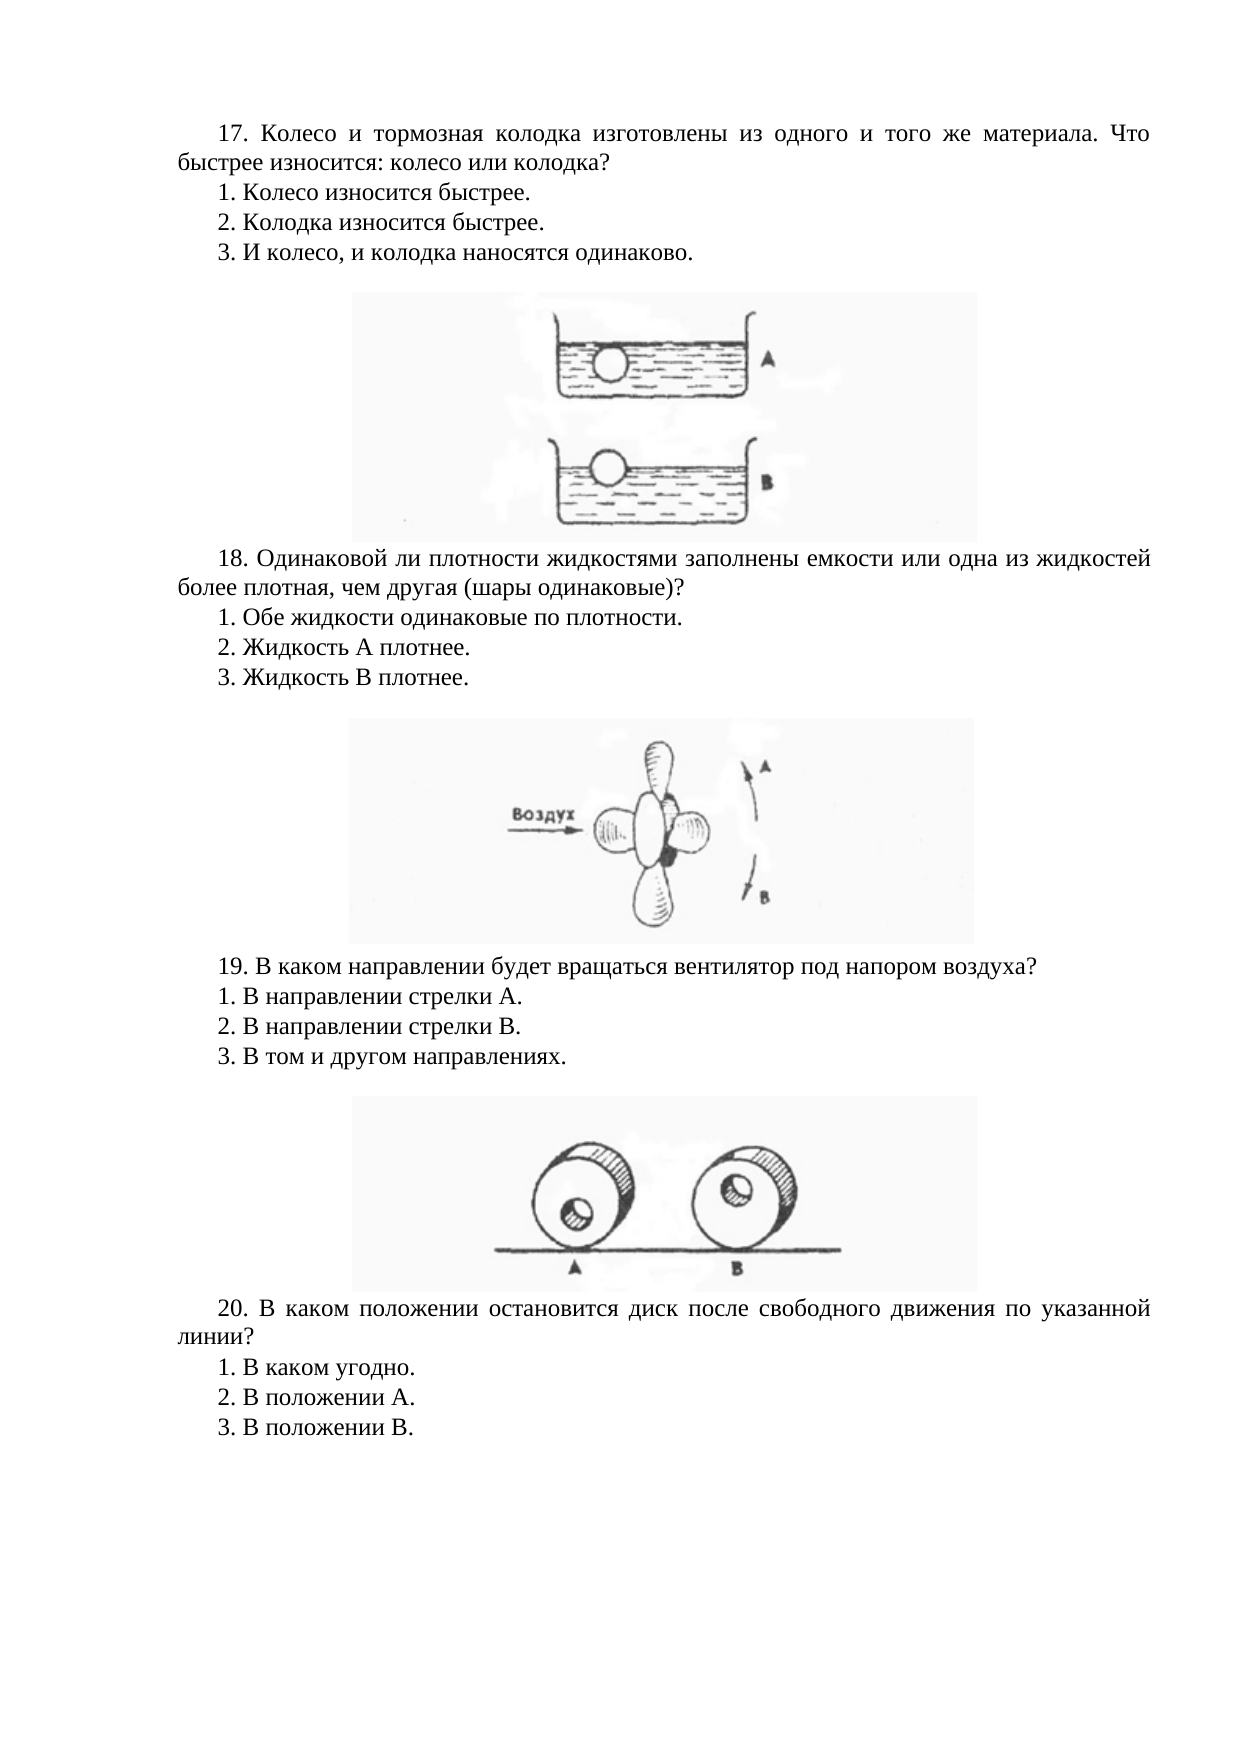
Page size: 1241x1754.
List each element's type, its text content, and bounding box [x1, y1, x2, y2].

text 2. В направлении стрелки В. [177, 1011, 1152, 1040]
text 2. Жидкость А плотнее. [177, 632, 1152, 661]
picture [348, 718, 974, 944]
text 3. И колесо, и колодка наносятся одинаково. [177, 237, 1152, 266]
text 20. В каком положении остановится диск после свободного движения по указанной линии? [177, 1293, 1152, 1350]
picture [351, 1096, 978, 1292]
text 1. Обе жидкости одинаковые по плотности. [177, 602, 1152, 631]
text 1. В каком угодно. [177, 1352, 1152, 1380]
text 3. В том и другом направлениях. [177, 1041, 1152, 1070]
text 19. В каком направлении будет вращаться вентилятор под напором воздуха? [177, 951, 1152, 979]
text 18. Одинаковой ли плотности жидкостями заполнены емкости или одна из жидкостей более плотная, чем другая (шары одинаковые)? [177, 543, 1152, 601]
picture [351, 292, 978, 542]
text 3. В положении В. [177, 1412, 1152, 1441]
text 2. Колодка износится быстрее. [177, 207, 1152, 236]
text 17. Колесо и тормозная колодка изготовлены из одного и того же материала. Что быстрее износится: колесо или колодка? [177, 118, 1152, 176]
text 1. В направлении стрелки А. [177, 981, 1152, 1009]
text 3. Жидкость В плотнее. [177, 662, 1152, 691]
text 2. В положении А. [177, 1382, 1152, 1410]
text 1. Колесо износится быстрее. [177, 177, 1152, 206]
